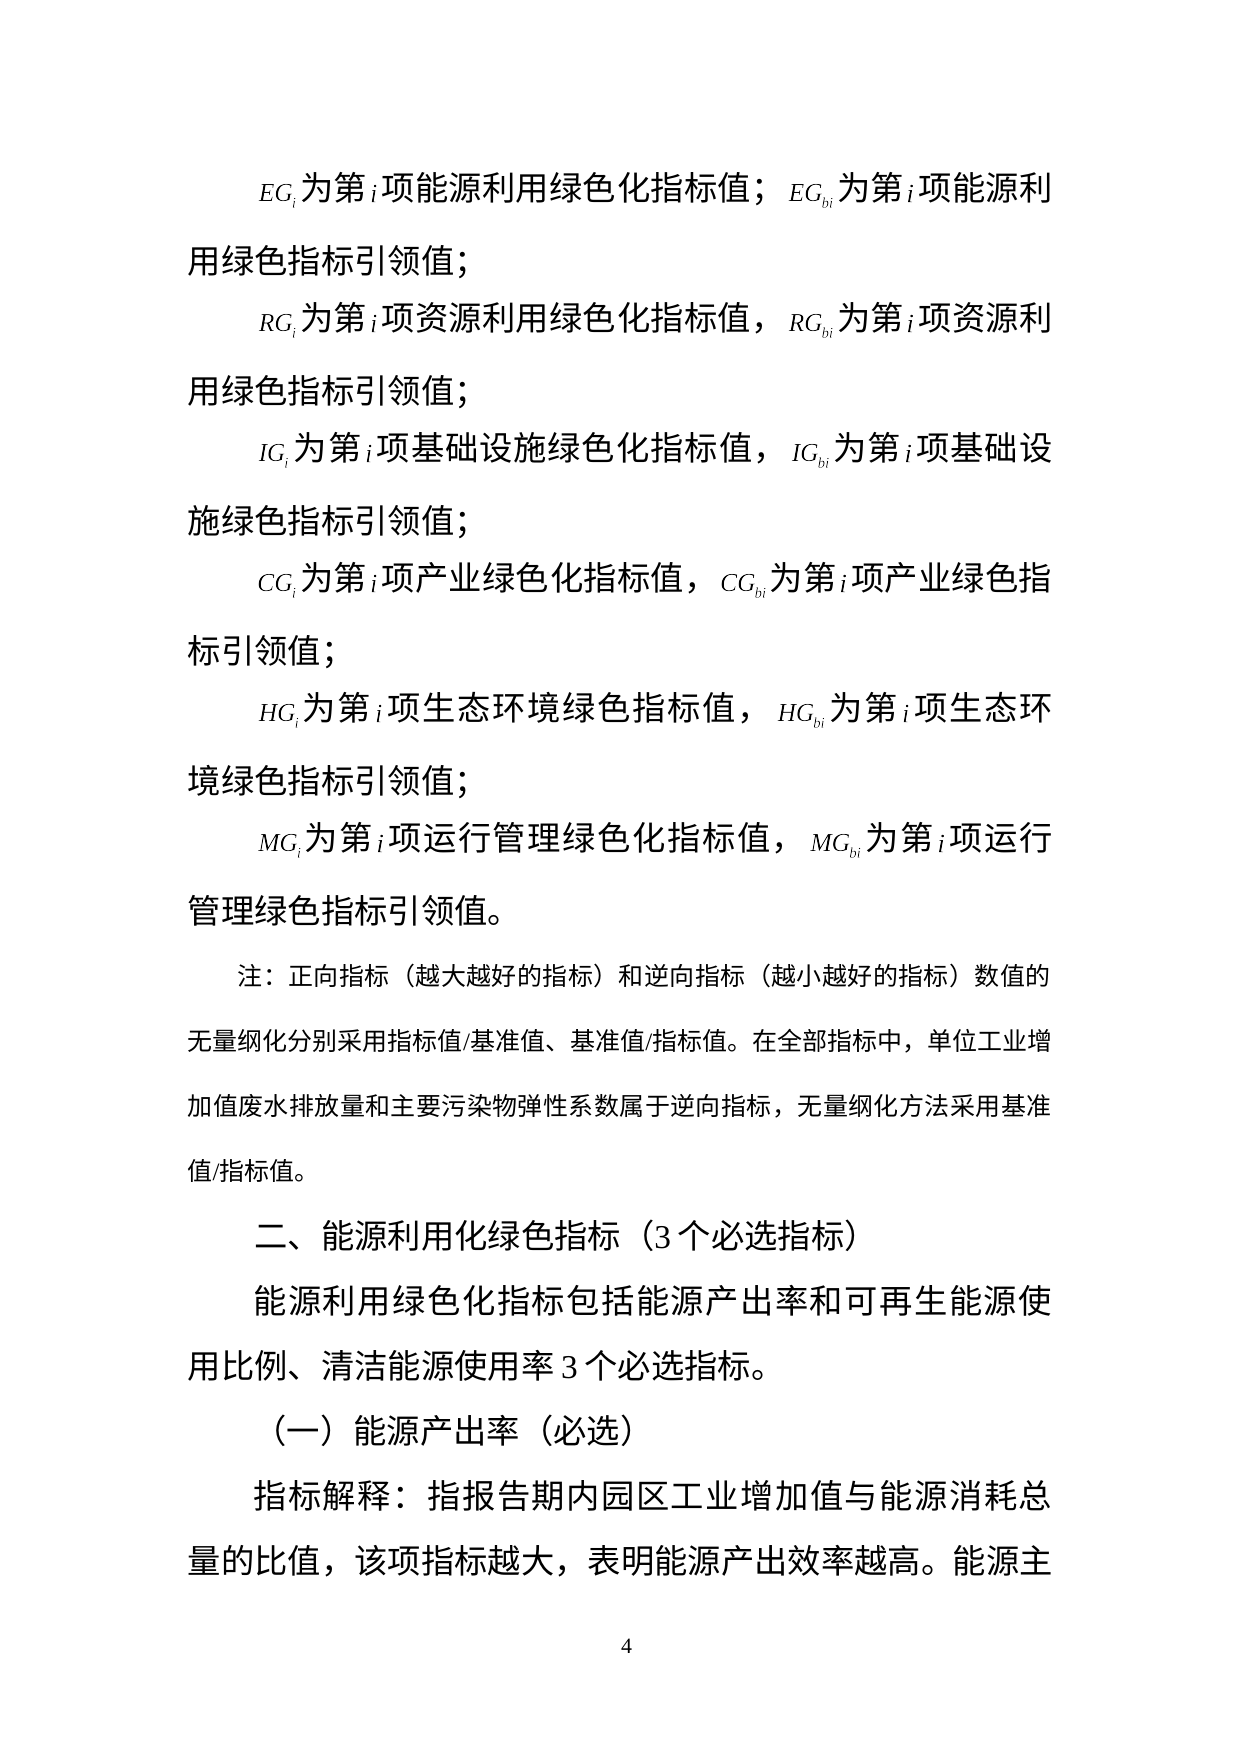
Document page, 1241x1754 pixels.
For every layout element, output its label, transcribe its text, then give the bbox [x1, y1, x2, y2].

text 为工业园区绿色指数； [187, 162, 1053, 227]
text 为第项基础设施绿色化指标值，为第项基础设施绿色指标引领值； [187, 487, 1053, 617]
text 为第项能源利用绿色化指标值；为第项能源利用绿色指标引领值； [187, 227, 1053, 357]
text 为第项生态环境绿色指标值，为第项生态环境绿色指标引领值； [187, 747, 1053, 877]
text 为第项资源利用绿色化指标值，为第项资源利用绿色指标引领值； [187, 357, 1053, 487]
text 二、能源利用化绿色指标（3个必选指标） [187, 1267, 1053, 1332]
text （一）能源产出率（必选） [187, 1462, 1053, 1527]
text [187, 1527, 1053, 1592]
text 为第项产业绿色化指标值，为第项产业绿色指标引领值； [187, 617, 1053, 747]
text 能源利用绿色化指标包括能源产出率和可再生能源使用比例、清洁能源使用率3个必选指标。 [187, 1332, 1053, 1462]
text 注：正向指标（越大越好的指标）和逆向指标（越小越好的指标）数值的无量纲化分别采用指标值/基准值、基准值/指标值。在全部指标中，单位工业增加值废水排放量和主要污染物弹性系数属于逆向指标，无量纲化方法采用基准值/指标值。 [187, 1007, 1053, 1267]
text 为第项运行管理绿色化指标值，为第项运行管理绿色指标引领值。 [187, 877, 1053, 1007]
